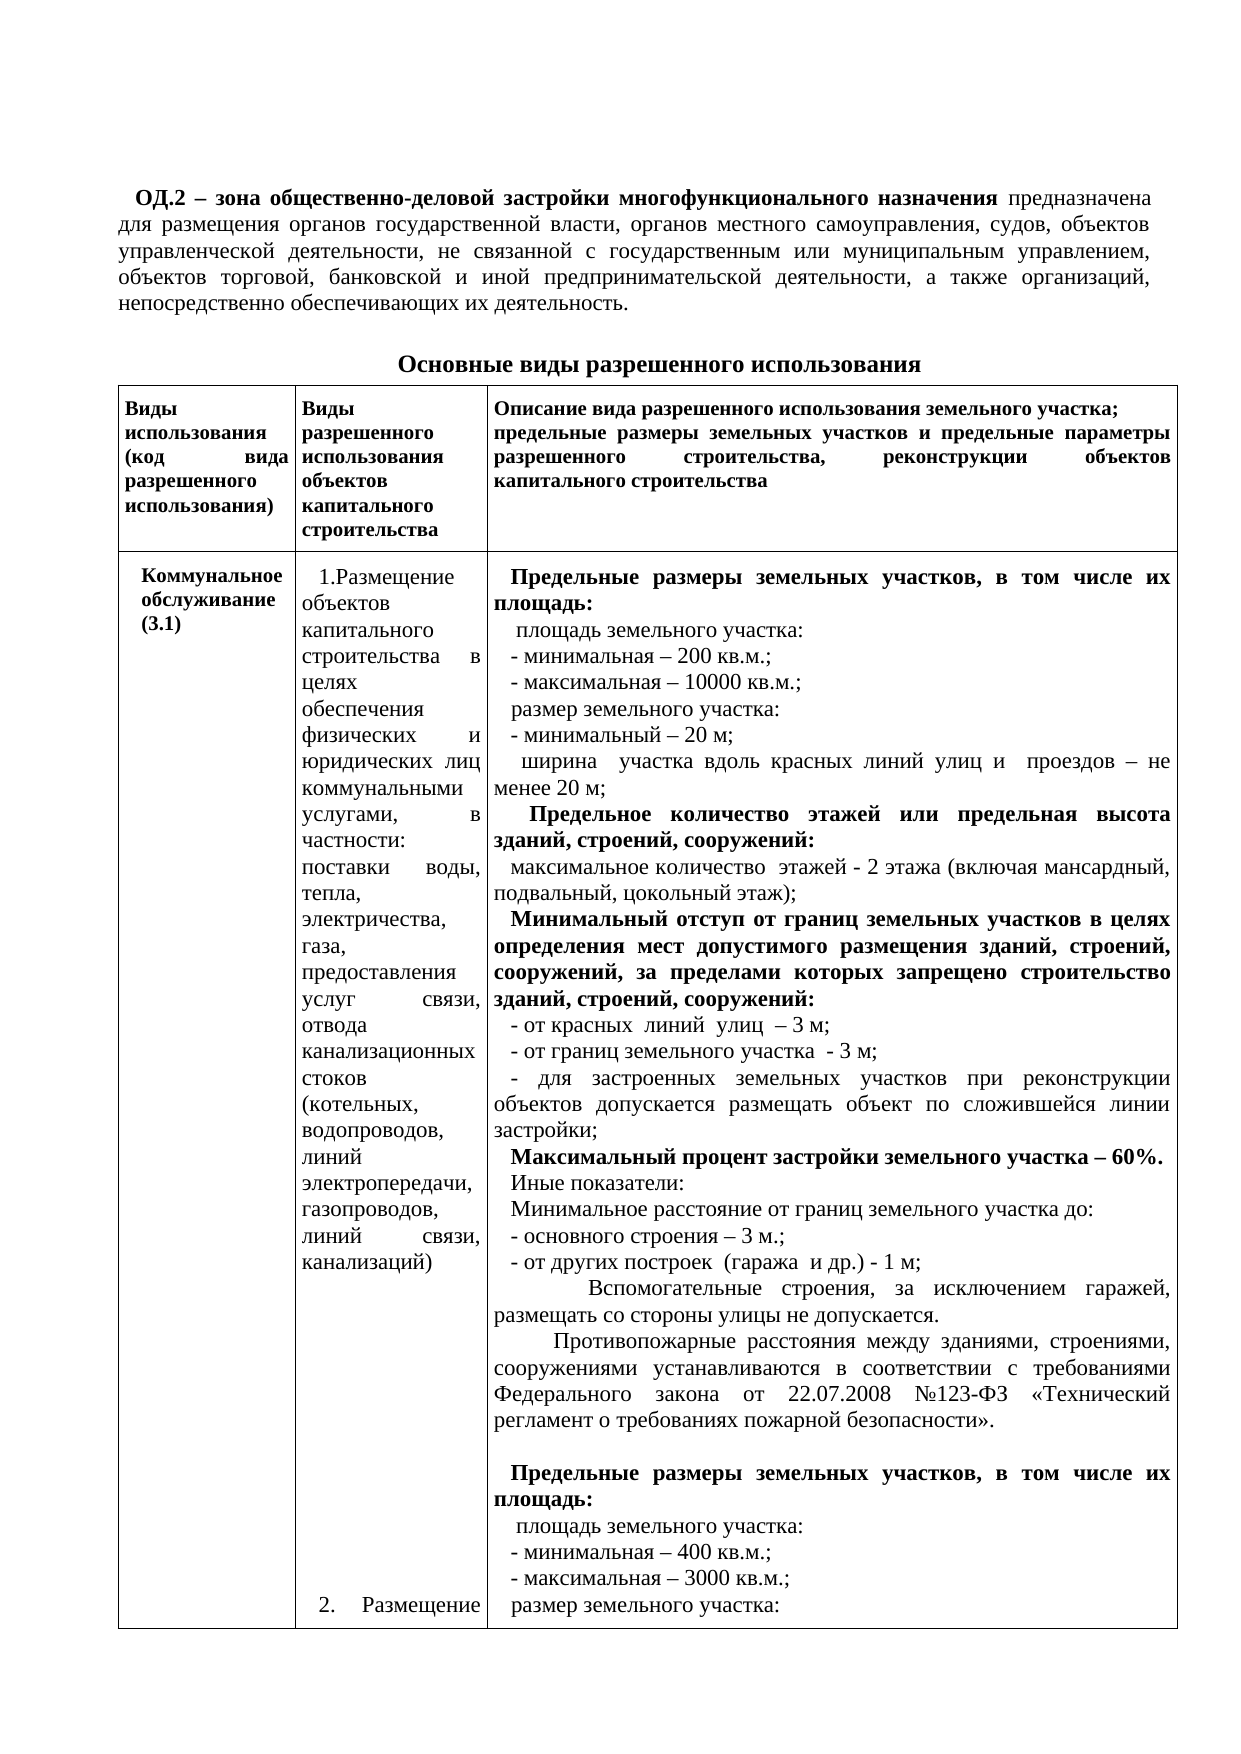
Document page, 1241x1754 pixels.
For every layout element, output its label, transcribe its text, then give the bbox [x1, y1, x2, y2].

table_header Виды разрешенного использования объектов капитального строительства [296, 386, 487, 551]
table_header Описание вида разрешенного использования земельного участка; предельные размеры земельных участков и предельные параметры разрешенного строительства, реконструкции объектов капитального строительства [488, 386, 1177, 551]
text Основные виды разрешенного использования [118, 349, 1152, 377]
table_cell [119, 552, 295, 1628]
table_header Виды использования (код вида разрешенного использования) [119, 386, 295, 551]
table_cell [488, 552, 1177, 1628]
text ОД.2 – зона общественно-деловой застройки многофункционального назначения предназначена для размещения органов государственной власти, органов местного самоуправления, судов, объектов управленческой деятельности, не связанной с государственным или муниципальным управлением, объектов торговой, банковской и иной предпринимательской деятельности, а также организаций, непосредственно обеспечивающих их деятельность. [118, 184, 1152, 316]
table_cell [296, 552, 487, 1628]
